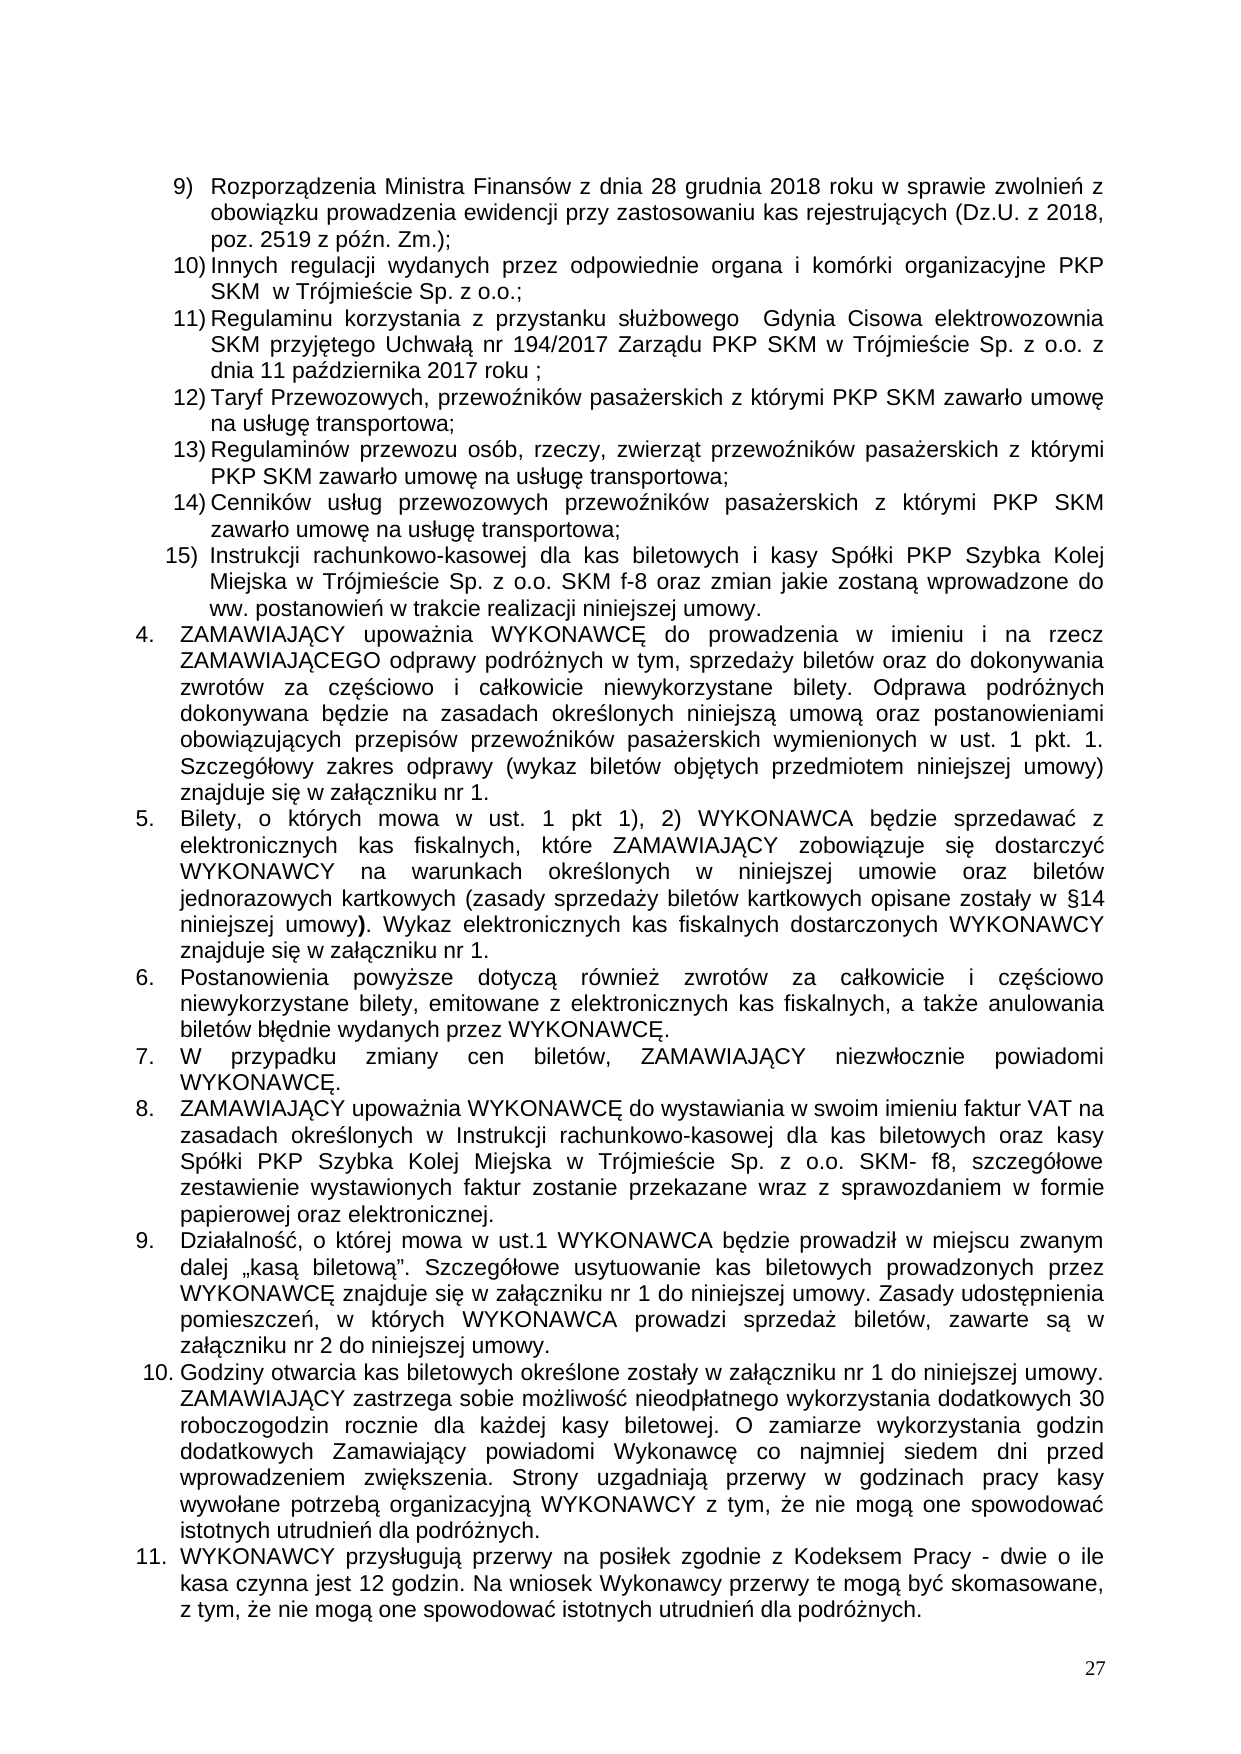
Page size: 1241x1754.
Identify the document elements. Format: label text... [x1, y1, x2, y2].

list W przypadku zmiany cen biletów, ZAMAWIAJĄCY niezwłocznie powiadomi WYKONAWCĘ. [135, 1043, 1105, 1095]
list Regulaminów przewozu osób, rzeczy, zwierząt przewoźników pasażerskich z którymi PKP SKM zawarło umowę na usługę transportowa; [173, 436, 1105, 489]
list Instrukcji rachunkowo-kasowej dla kas biletowych i kasy Spółki PKP Szybka Kolej Miejska w Trójmieście Sp. z o.o. SKM f-8 oraz zmian jakie zostaną wprowadzone do ww. postanowień w trakcie realizacji niniejszej umowy. [165, 542, 1105, 621]
list Rozporządzenia Ministra Finansów z dnia 28 grudnia 2018 roku w sprawie zwolnień z obowiązku prowadzenia ewidencji przy zastosowaniu kas rejestrujących (Dz.U. z 2018, poz. 2519 z późn. Zm.); [173, 173, 1105, 252]
list Taryf Przewozowych, przewoźników pasażerskich z którymi PKP SKM zawarło umowę na usługę transportowa; [173, 384, 1105, 436]
list Godziny otwarcia kas biletowych określone zostały w załączniku nr 1 do niniejszej umowy. ZAMAWIAJĄCY zastrzega sobie możliwość nieodpłatnego wykorzystania dodatkowych 30 roboczogodzin rocznie dla każdej kasy biletowej. O zamiarze wykorzystania godzin dodatkowych Zamawiający powiadomi Wykonawcę co najmniej siedem dni przed wprowadzeniem zwiększenia. Strony uzgadniają przerwy w godzinach pracy kasy wywołane potrzebą organizacyjną WYKONAWCY z tym, że nie mogą one spowodować istotnych utrudnień dla podróżnych. [142, 1359, 1105, 1543]
list Innych regulacji wydanych przez odpowiednie organa i komórki organizacyjne PKP SKM w Trójmieście Sp. z o.o.; [173, 252, 1105, 305]
list WYKONAWCY przysługują przerwy na posiłek zgodnie z Kodeksem Pracy - dwie o ile kasa czynna jest 12 godzin. Na wniosek Wykonawcy przerwy te mogą być skomasowane, z tym, że nie mogą one spowodować istotnych utrudnień dla podróżnych. [135, 1543, 1105, 1622]
list Regulaminu korzystania z przystanku służbowego Gdynia Cisowa elektrowozownia SKM przyjętego Uchwałą nr 194/2017 Zarządu PKP SKM w Trójmieście Sp. z o.o. z dnia 11 października 2017 roku ; [173, 305, 1105, 384]
list Działalność, o której mowa w ust.1 WYKONAWCA będzie prowadził w miejscu zwanym dalej „kasą biletową”. Szczegółowe usytuowanie kas biletowych prowadzonych przez WYKONAWCĘ znajduje się w załączniku nr 1 do niniejszej umowy. Zasady udostępnienia pomieszczeń, w których WYKONAWCA prowadzi sprzedaż biletów, zawarte są w załączniku nr 2 do niniejszej umowy. [135, 1227, 1105, 1359]
list Cenników usług przewozowych przewoźników pasażerskich z którymi PKP SKM zawarło umowę na usługę transportowa; [173, 489, 1105, 542]
list Bilety, o których mowa w ust. 1 pkt 1), 2) WYKONAWCA będzie sprzedawać z elektronicznych kas fiskalnych, które ZAMAWIAJĄCY zobowiązuje się dostarczyć WYKONAWCY na warunkach określonych w niniejszej umowie oraz biletów jednorazowych kartkowych (zasady sprzedaży biletów kartkowych opisane zostały w §14 niniejszej umowy). Wykaz elektronicznych kas fiskalnych dostarczonych WYKONAWCY znajduje się w załączniku nr 1. [135, 805, 1105, 963]
list Postanowienia powyższe dotyczą również zwrotów za całkowicie i częściowo niewykorzystane bilety, emitowane z elektronicznych kas fiskalnych, a także anulowania biletów błędnie wydanych przez WYKONAWCĘ. [135, 963, 1105, 1043]
list ZAMAWIAJĄCY upoważnia WYKONAWCĘ do prowadzenia w imieniu i na rzecz ZAMAWIAJĄCEGO odprawy podróżnych w tym, sprzedaży biletów oraz do dokonywania zwrotów za częściowo i całkowicie niewykorzystane bilety. Odprawa podróżnych dokonywana będzie na zasadach określonych niniejszą umową oraz postanowieniami obowiązujących przepisów przewoźników pasażerskich wymienionych w ust. 1 pkt. 1. Szczegółowy zakres odprawy (wykaz biletów objętych przedmiotem niniejszej umowy) znajduje się w załączniku nr 1. [135, 621, 1105, 805]
list ZAMAWIAJĄCY upoważnia WYKONAWCĘ do wystawiania w swoim imieniu faktur VAT na zasadach określonych w Instrukcji rachunkowo-kasowej dla kas biletowych oraz kasy Spółki PKP Szybka Kolej Miejska w Trójmieście Sp. z o.o. SKM- f8, szczegółowe zestawienie wystawionych faktur zostanie przekazane wraz z sprawozdaniem w formie papierowej oraz elektronicznej. [135, 1095, 1105, 1227]
